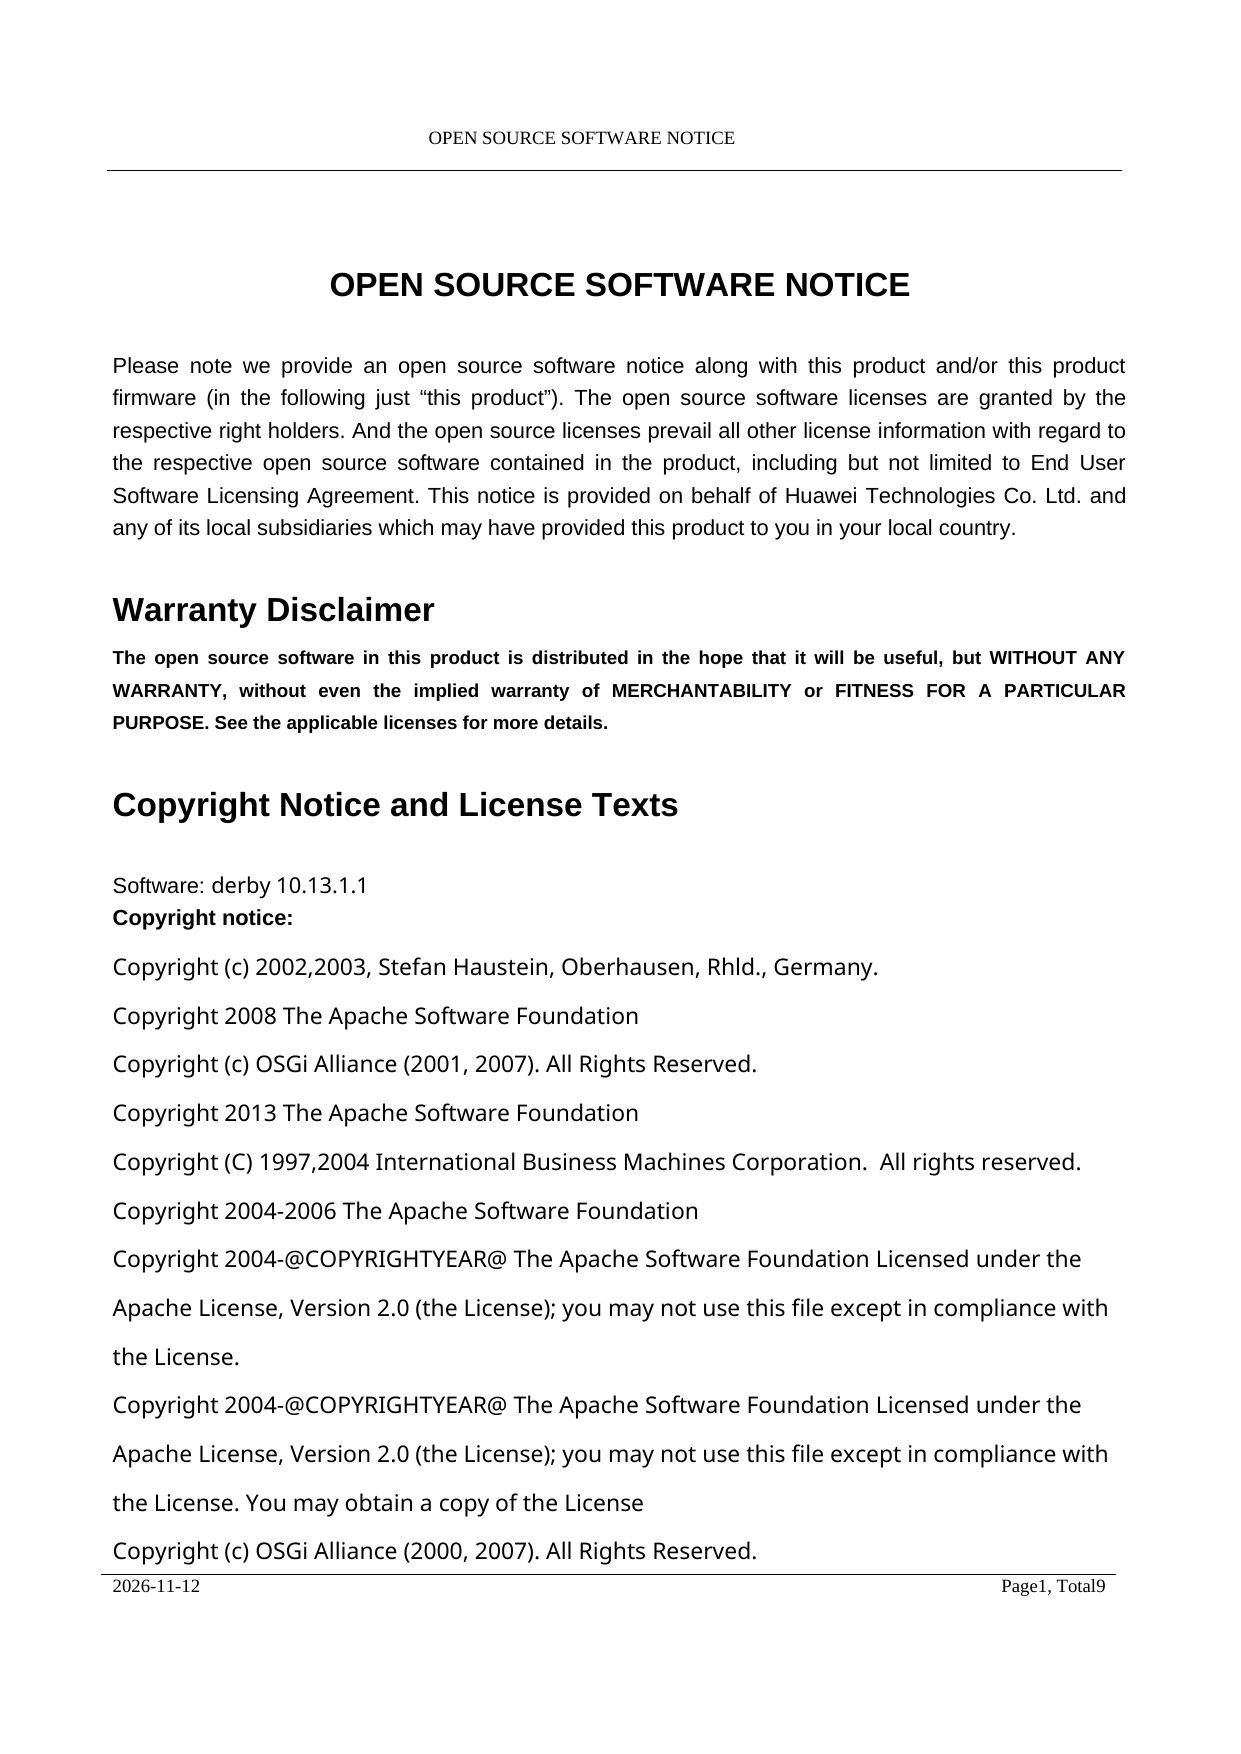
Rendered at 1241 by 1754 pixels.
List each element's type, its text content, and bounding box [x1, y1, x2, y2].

text Warranty Disclaimer [112, 576, 1128, 641]
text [112, 1388, 1128, 1567]
text Software: derby 10.13.1.1 [112, 869, 1128, 901]
text OPEN SOURCE SOFTWARE NOTICE [112, 251, 1128, 316]
text Please note we provide an open source software notice along with this product and/or this product firmware (in the following just “this product”). The open source software licenses are granted by the respective right holders. And the open source licenses prevail all other license information with regard to the respective open source software contained in the product, including but not limited to End User Software Licensing Agreement. This notice is provided on behalf of Huawei Technologies Co. Ltd. and any of its local subsidiaries which may have provided this product to you in your local country. [112, 349, 1128, 544]
text Copyright Notice and License Texts [112, 771, 1128, 836]
text Copyright notice: Copyright (c) 2002,2003, Stefan Haustein, Oberhausen, Rhld., Germany. Copyright 2008 The Apache Software Foundation Copyright (c) OSGi Alliance (2001, 2007). All Rights Reserved. Copyright 2013 The Apache Software Foundation Copyright (C) 1997,2004 International Business Machines Corporation. All rights reserved. Copyright 2004-2006 The Apache Software Foundation Copyright 2004-@COPYRIGHTYEAR@ The Apache Software Foundation Licensed under the Apache License, Version 2.0 (the License); you may not use this file except in compliance with the License. [112, 901, 1128, 1373]
text The open source software in this product is distributed in the hope that it will be useful, but WITHOUT ANY WARRANTY, without even the implied warranty of MERCHANTABILITY or FITNESS FOR A PARTICULAR PURPOSE. See the applicable licenses for more details. [112, 641, 1128, 739]
